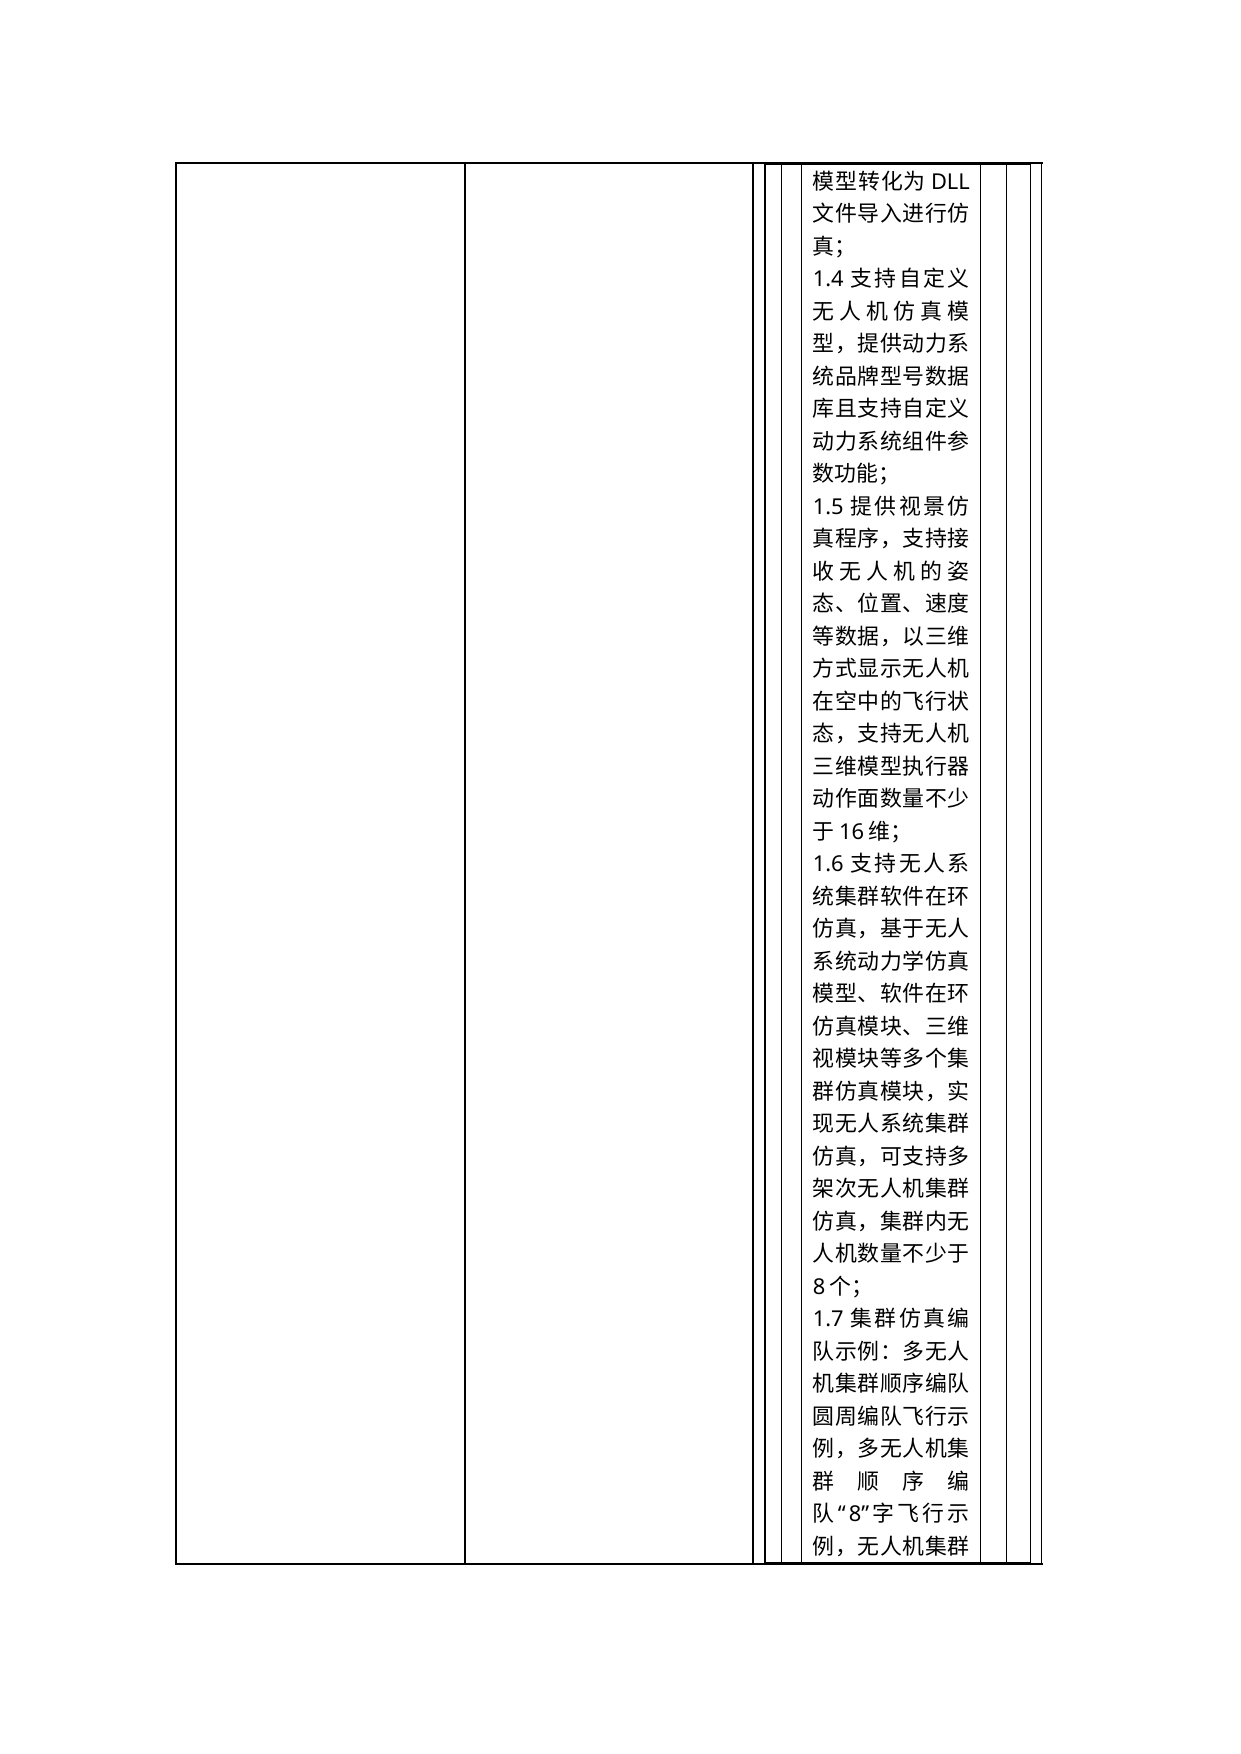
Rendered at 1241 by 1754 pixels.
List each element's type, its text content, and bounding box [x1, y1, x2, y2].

table_cell [754, 164, 764, 1563]
table_cell [782, 165, 801, 1562]
table_cell [1007, 165, 1030, 1562]
table_cell [802, 165, 980, 1562]
table_cell [981, 165, 1006, 1562]
table_cell [1031, 164, 1041, 1563]
table_cell [766, 165, 781, 1562]
table_cell 1 [177, 164, 464, 1563]
table_cell ★ [466, 164, 752, 1563]
